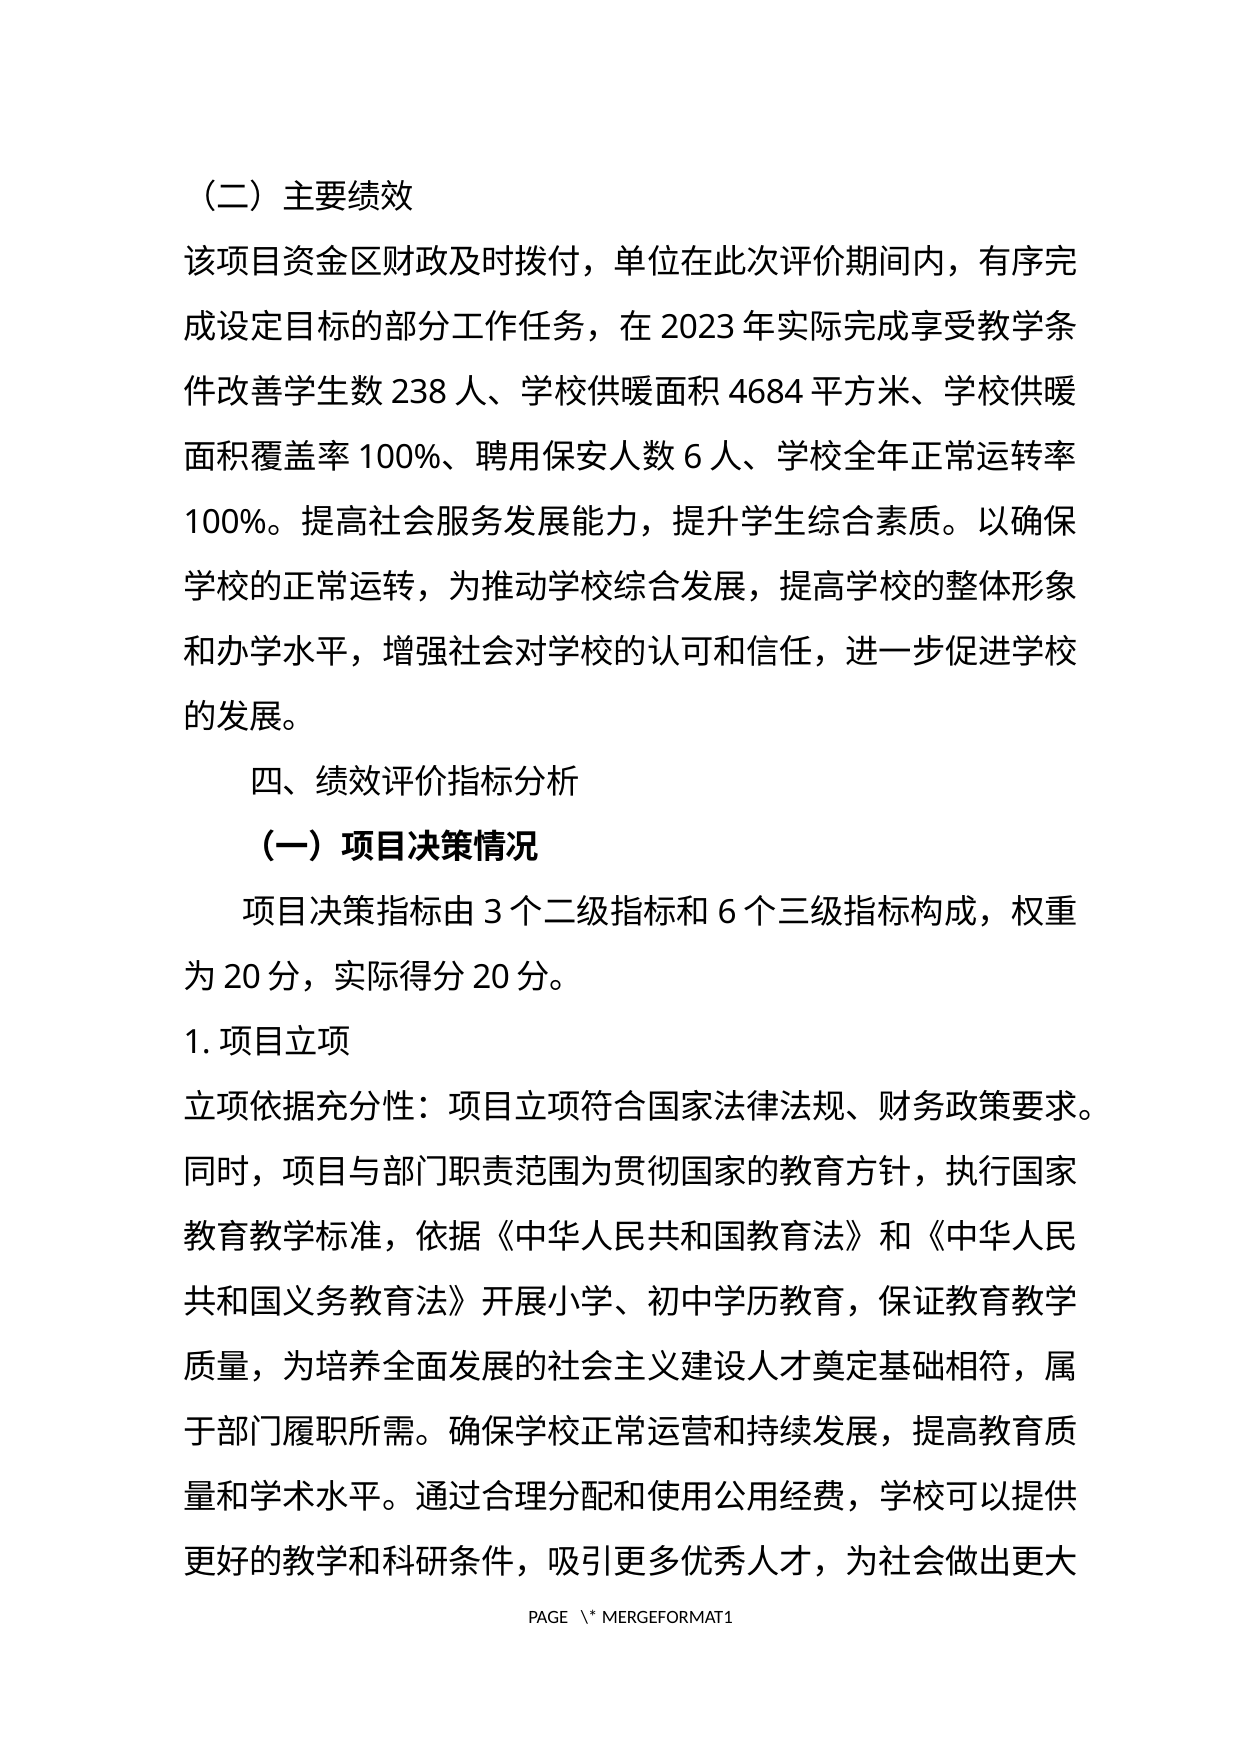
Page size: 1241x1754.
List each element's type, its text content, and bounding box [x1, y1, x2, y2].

text 四、绩效评价指标分析 [183, 747, 1078, 812]
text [183, 877, 1078, 1592]
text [183, 162, 1078, 747]
text （一）项目决策情况 [183, 812, 1078, 877]
